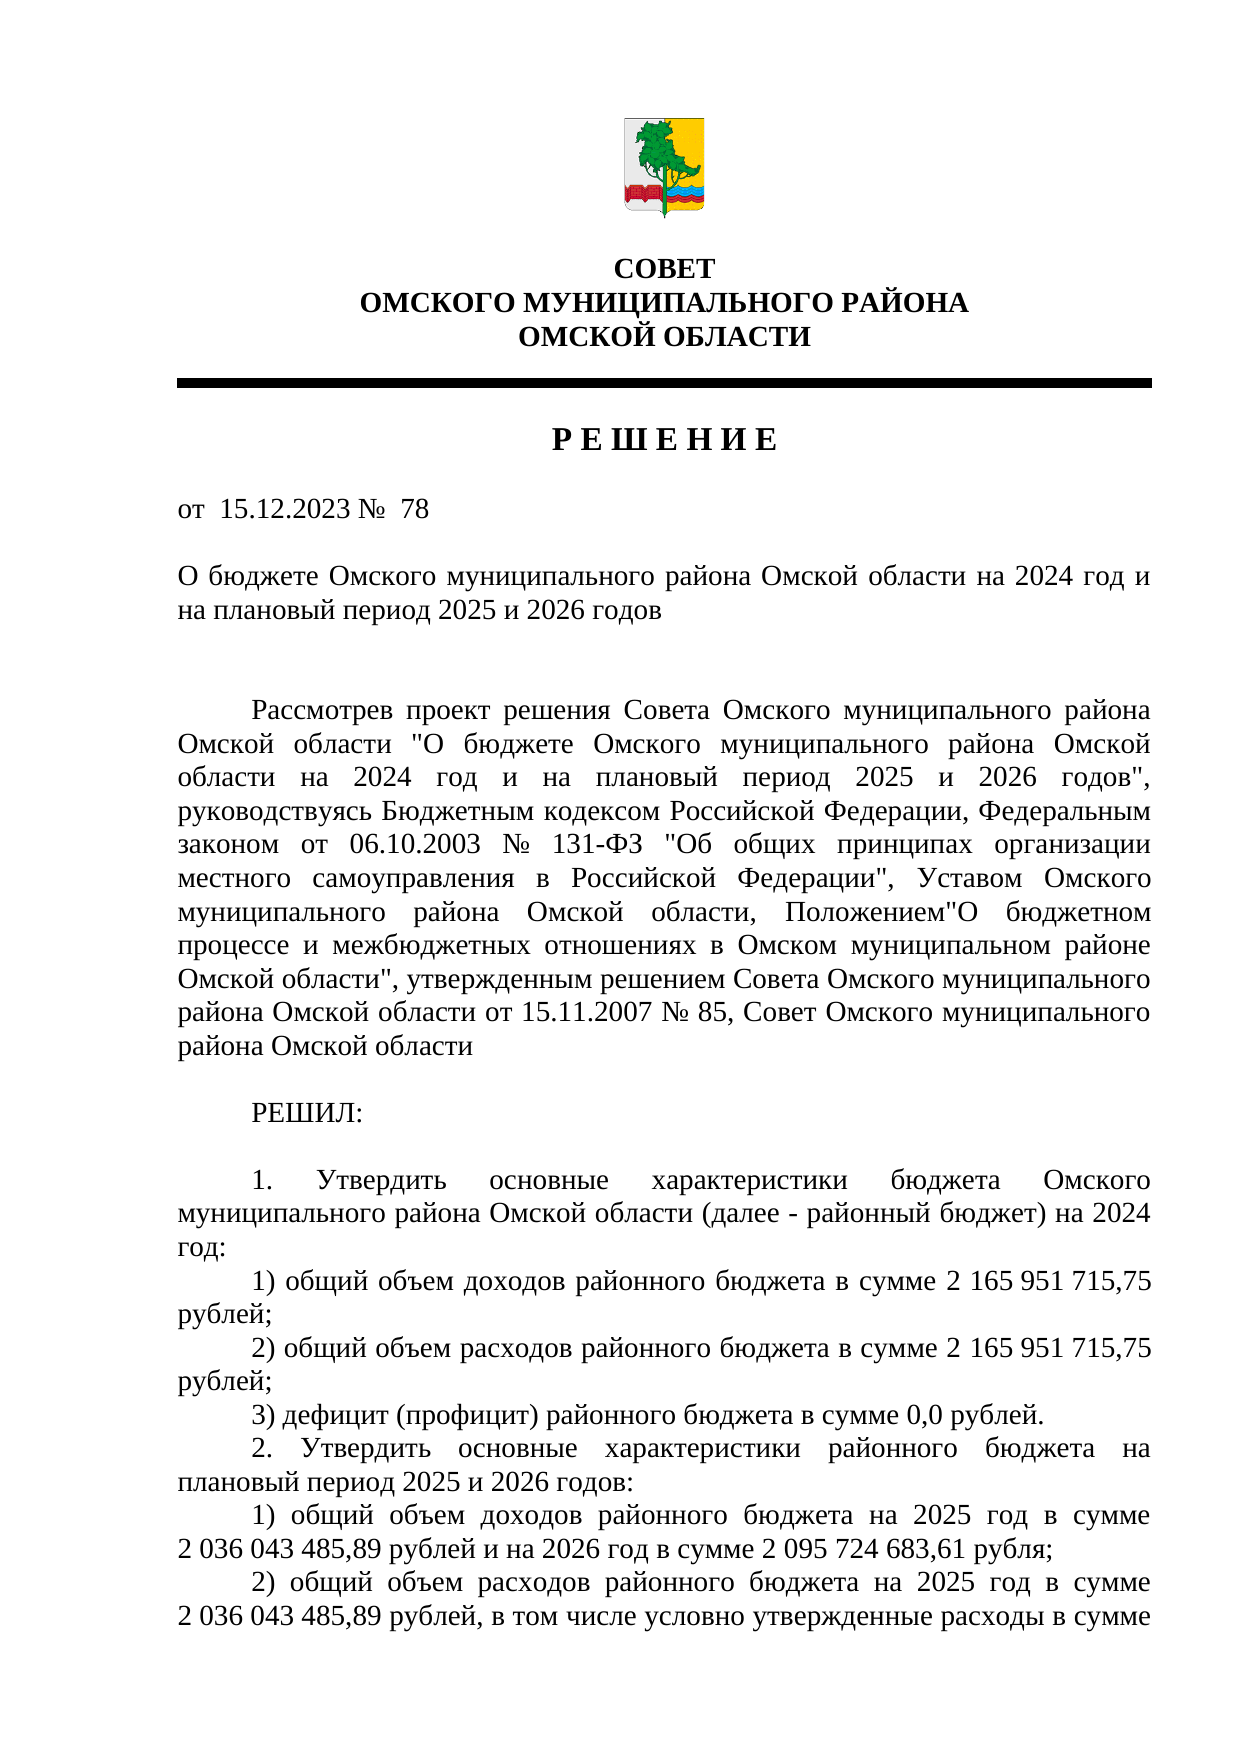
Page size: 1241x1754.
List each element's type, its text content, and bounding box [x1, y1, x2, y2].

text 1) общий объем доходов районного бюджета в сумме 2 165 951 715,75 рублей; [177, 1263, 1152, 1330]
picture [624, 118, 705, 219]
text 3) дефицит (профицит) районного бюджета в сумме 0,0 рублей. [177, 1397, 1152, 1430]
text РЕШИЛ: [177, 1095, 1152, 1128]
text ОМСКОГО МУНИЦИПАЛЬНОГО РАЙОНА [177, 285, 1152, 319]
text О бюджете Омского муниципального района Омской области на 2024 год и на плановый период 2025 и 2026 годов [177, 558, 1152, 625]
text Р Е Ш Е Н И Е [177, 419, 1152, 458]
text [177, 1564, 1152, 1632]
text 2) общий объем расходов районного бюджета в сумме 2 165 951 715,75 рублей; [177, 1330, 1152, 1397]
text от 15.12.2023 № 78 [177, 491, 1152, 525]
text 2. Утвердить основные характеристики районного бюджета на плановый период 2025 и 2026 годов: [177, 1430, 1152, 1497]
text СОВЕТ [177, 252, 1152, 285]
text ОМСКОЙ ОБЛАСТИ [177, 319, 1152, 352]
text 1) общий объем доходов районного бюджета на 2025 год в сумме 2 036 043 485,89 рублей и на 2026 год в сумме 2 095 724 683,61 рубля; [177, 1497, 1152, 1564]
text 1. Утвердить основные характеристики бюджета Омского муниципального района Омской области (далее - районный бюджет) на 2024 год: [177, 1162, 1152, 1263]
text Рассмотрев проект решения Совета Омского муниципального района Омской области "О бюджете Омского муниципального района Омской области на 2024 год и на плановый период 2025 и 2026 годов", руководствуясь Бюджетным кодексом Российской Федерации, Федеральным законом от 06.10.2003 № 131-ФЗ "Об общих принципах организации местного самоуправления в Российской Федерации", Уставом Омского муниципального района Омской области, Положением"О бюджетном процессе и межбюджетных отношениях в Омском муниципальном районе Омской области", утвержденным решением Совета Омского муниципального района Омской области от 15.11.2007 № 85, Совет Омского муниципального района Омской области [177, 692, 1152, 1061]
